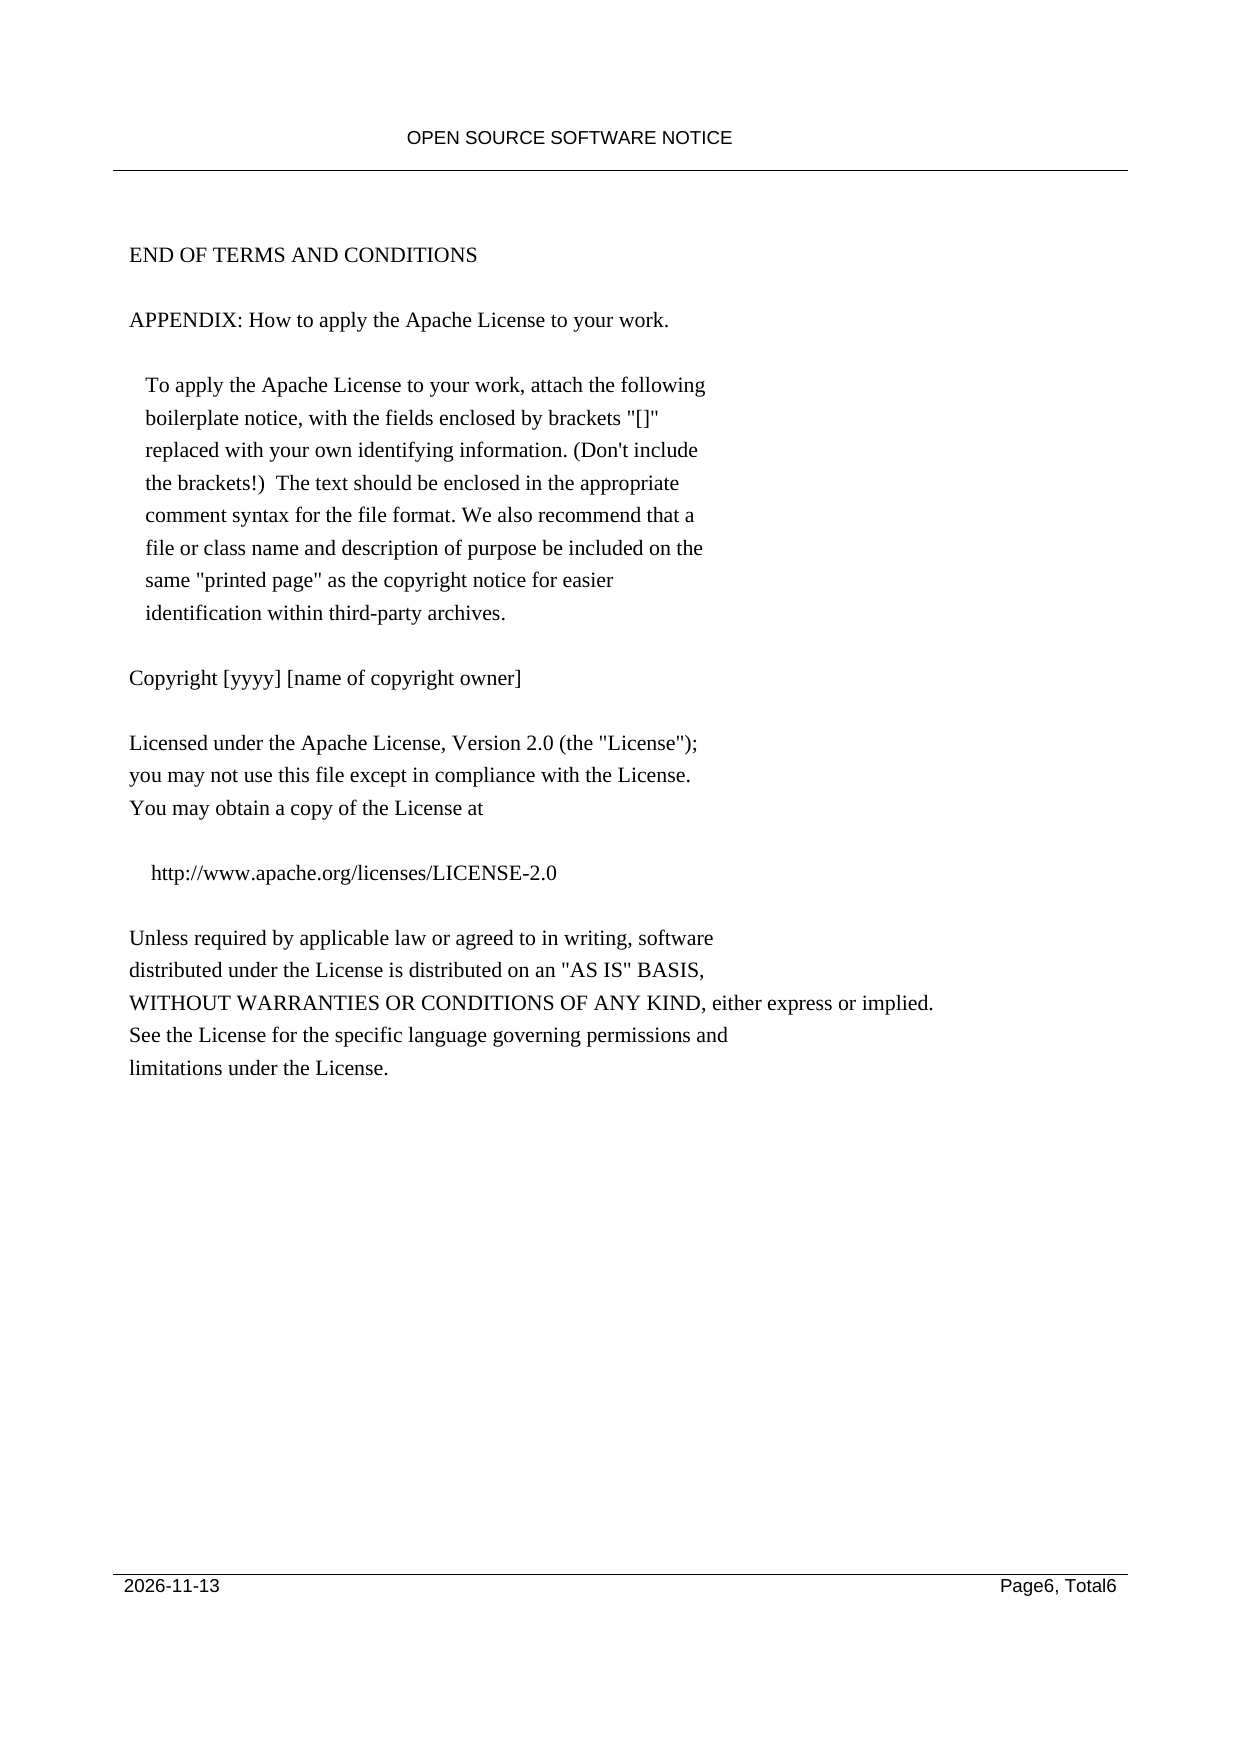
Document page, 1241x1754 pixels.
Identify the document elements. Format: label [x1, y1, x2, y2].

text [112, 206, 1128, 1084]
